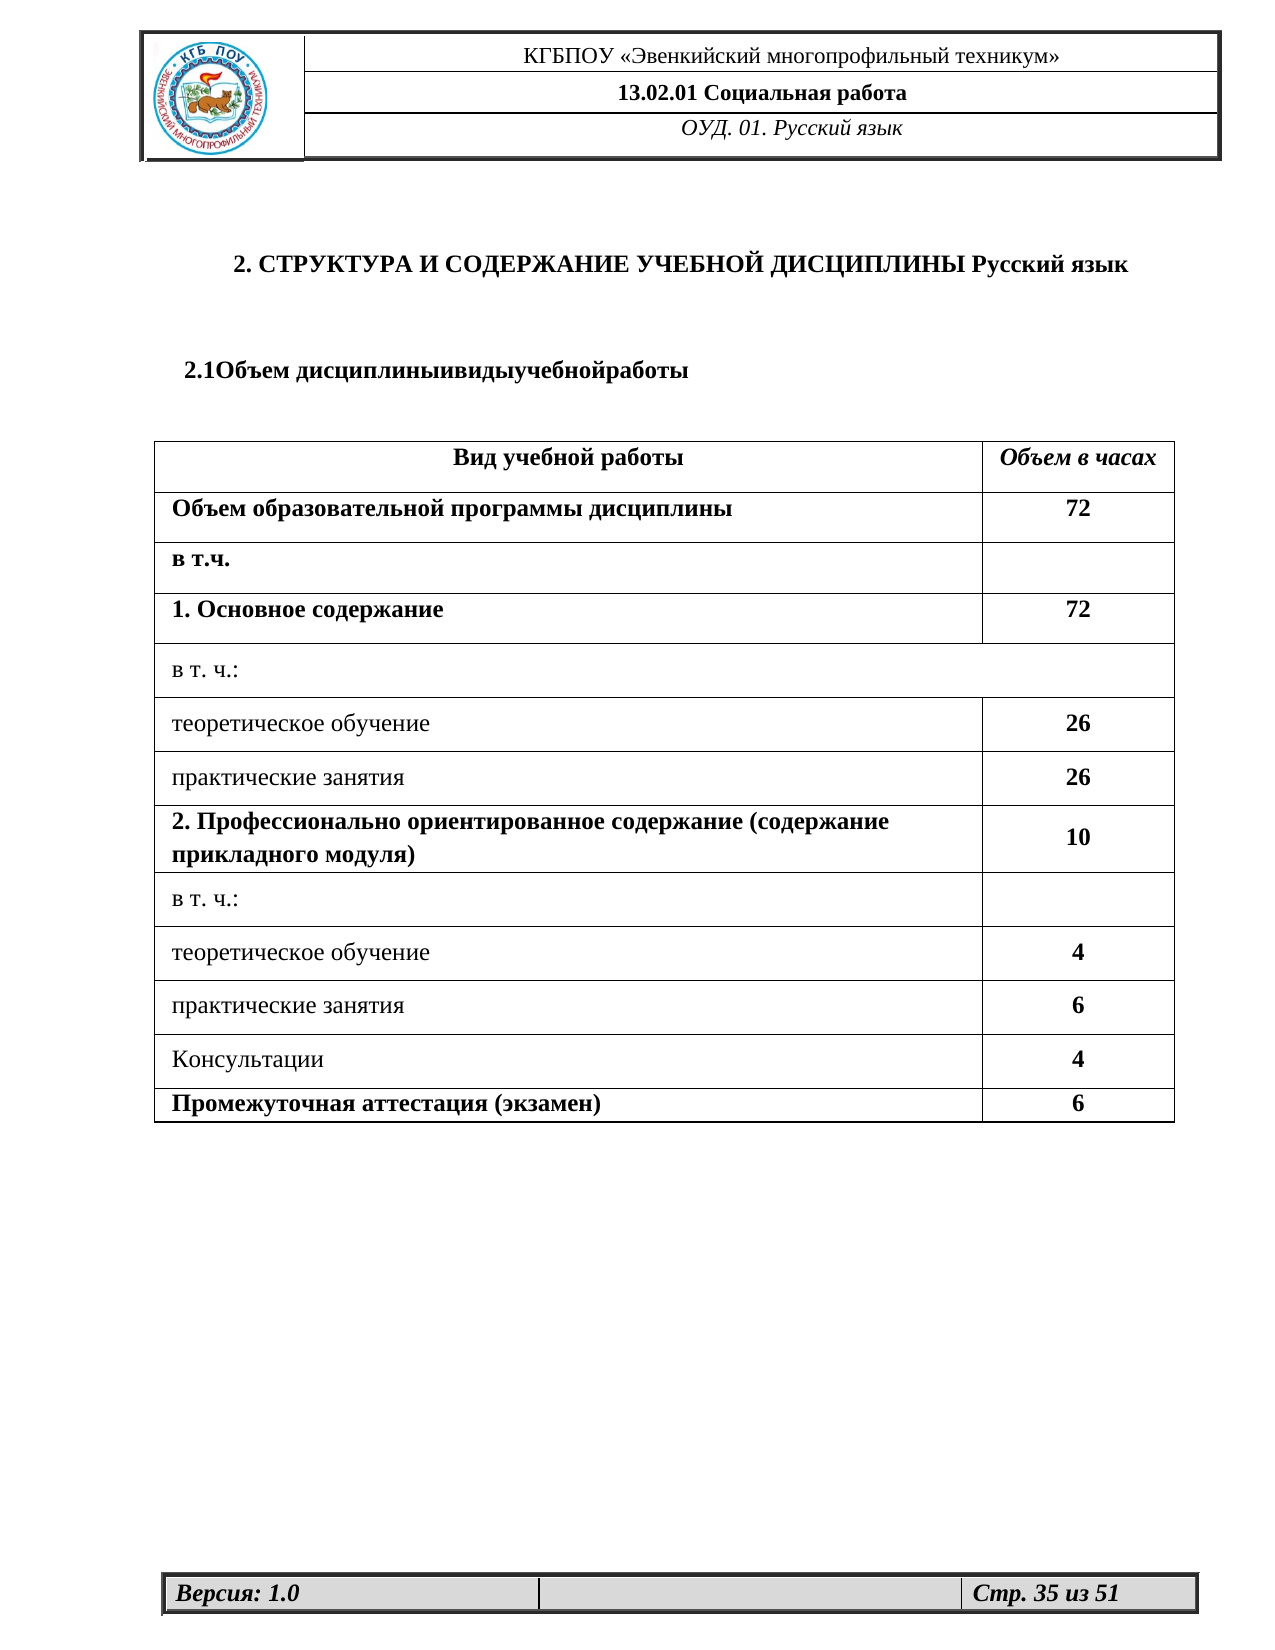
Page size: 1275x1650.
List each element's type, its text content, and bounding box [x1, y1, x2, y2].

table_cell 6 [983, 1089, 1174, 1121]
text 2. СТРУКТУРА И СОДЕРЖАНИЕ УЧЕБНОЙ ДИСЦИПЛИНЫ Русский язык [169, 249, 1193, 278]
table_cell 6 [983, 981, 1174, 1033]
table_cell практические занятия [155, 752, 982, 805]
table_cell в т. ч.: [155, 873, 982, 926]
table_cell 72 [983, 594, 1174, 643]
table_cell [983, 543, 1174, 593]
table_cell 4 [983, 927, 1174, 980]
table_cell теоретическое обучение [155, 927, 982, 980]
table_cell 72 [983, 493, 1174, 542]
table_cell теоретическое обучение [155, 698, 982, 751]
table_cell в т. ч.: [155, 644, 1174, 697]
table_header Вид учебной работы [155, 442, 982, 492]
table_cell Промежуточная аттестация (экзамен) [155, 1089, 982, 1121]
table_cell Консультации [155, 1035, 982, 1087]
table_cell Объем образовательной программы дисциплины [155, 493, 982, 542]
table_cell 26 [983, 752, 1174, 805]
table_cell 2. Профессионально ориентированное содержание (содержание прикладного модуля) [155, 806, 982, 872]
text 2.1Объем дисциплиныивидыучебнойработы [184, 355, 1193, 383]
table_header Объем в часах [983, 442, 1174, 492]
table_cell 1. Основное содержание [155, 594, 982, 643]
table_cell 4 [983, 1035, 1174, 1087]
table_cell 10 [983, 806, 1174, 872]
picture [153, 42, 268, 156]
table_cell практические занятия [155, 981, 982, 1033]
table_cell 26 [983, 698, 1174, 751]
table_cell [983, 873, 1174, 926]
table_cell в т.ч. [155, 543, 982, 593]
